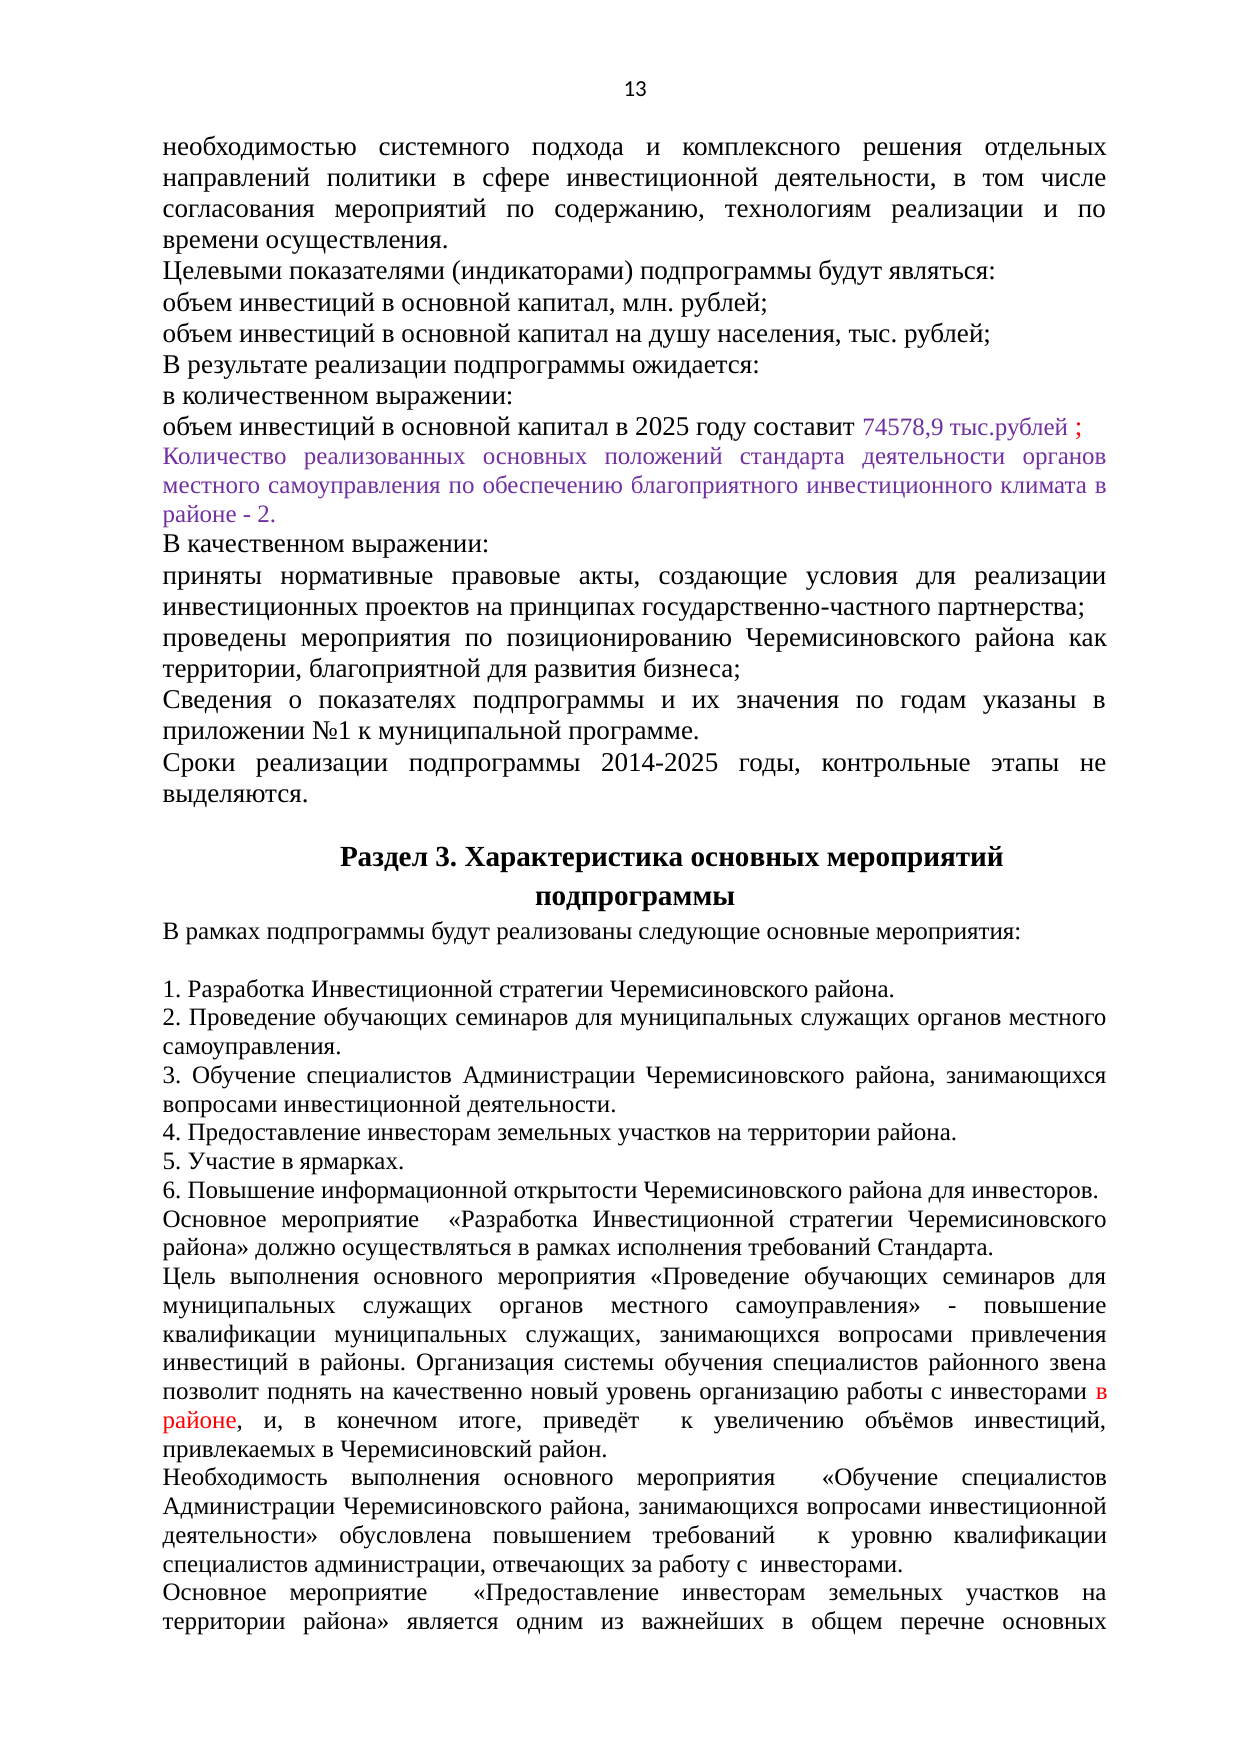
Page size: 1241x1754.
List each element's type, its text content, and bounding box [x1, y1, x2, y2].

text приняты нормативные правовые акты, создающие условия для реализации инвестиционных проектов на принципах государственно-частного партнерства; [162, 559, 1107, 621]
text Сроки реализации подпрограммы 2014-2025 годы, контрольные этапы не выделяются. [162, 746, 1107, 808]
text объем инвестиций в основной капитал на душу населения, тыс. рублей; [162, 317, 1107, 348]
text проведены мероприятия по позиционированию Черемисиновского района как территории, благоприятной для развития бизнеса; [162, 621, 1107, 683]
text 1. Разработка Инвестиционной стратегии Черемисиновского района. [162, 974, 1107, 1002]
text Основное мероприятие «Разработка Инвестиционной стратегии Черемисиновского района» должно осуществляться в рамках исполнения требований Стандарта. [162, 1204, 1107, 1261]
text Раздел 3. Характеристика основных мероприятий подпрограммы [162, 839, 1107, 911]
text Цель выполнения основного мероприятия «Проведение обучающих семинаров для муниципальных служащих органов местного самоуправления» - повышение квалификации муниципальных служащих, занимающихся вопросами привлечения инвестиций в районы. Организация системы обучения специалистов районного звена позволит поднять на качественно новый уровень организацию работы с инвесторами в районе, и, в конечном итоге, приведёт к увеличению объёмов инвестиций, привлекаемых в Черемисиновский район. [162, 1261, 1107, 1462]
text 2. Проведение обучающих семинаров для муниципальных служащих органов местного самоуправления. [162, 1002, 1107, 1060]
text Сведения о показателях подпрограммы и их значения по годам указаны в приложении №1 к муниципальной программе. [162, 683, 1107, 746]
text В результате реализации подпрограммы ожидается: [162, 348, 1107, 379]
text Количество реализованных основных положений стандарта деятельности органов местного самоуправления по обеспечению благоприятного инвестиционного климата в районе - 2. [162, 441, 1107, 528]
text 6. Повышение информационной открытости Черемисиновского района для инвесторов. [162, 1175, 1107, 1204]
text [162, 1577, 1107, 1635]
text объем инвестиций в основной капитал, млн. рублей; [162, 286, 1107, 317]
text необходимостью системного подхода и комплексного решения отдельных направлений политики в сфере инвестиционной деятельности, в том числе согласования мероприятий по содержанию, технологиям реализации и по времени осуществления. [162, 130, 1107, 254]
text 5. Участие в ярмарках. [162, 1146, 1107, 1175]
text Необходимость выполнения основного мероприятия «Обучение специалистов Администрации Черемисиновского района, занимающихся вопросами инвестиционной деятельности» обусловлена повышением требований к уровню квалификации специалистов администрации, отвечающих за работу с инвесторами. [162, 1462, 1107, 1577]
text В рамках подпрограммы будут реализованы следующие основные мероприятия: [162, 916, 1107, 945]
text Целевыми показателями (индикаторами) подпрограммы будут являться: [162, 254, 1107, 286]
text объем инвестиций в основной капитал в 2025 году составит 74578,9 тыс.рублей ; [162, 410, 1107, 441]
text 3. Обучение специалистов Администрации Черемисиновского района, занимающихся вопросами инвестиционной деятельности. [162, 1060, 1107, 1117]
text 4. Предоставление инвесторам земельных участков на территории района. [162, 1117, 1107, 1146]
text В качественном выражении: [162, 528, 1107, 559]
text в количественном выражении: [162, 379, 1107, 410]
